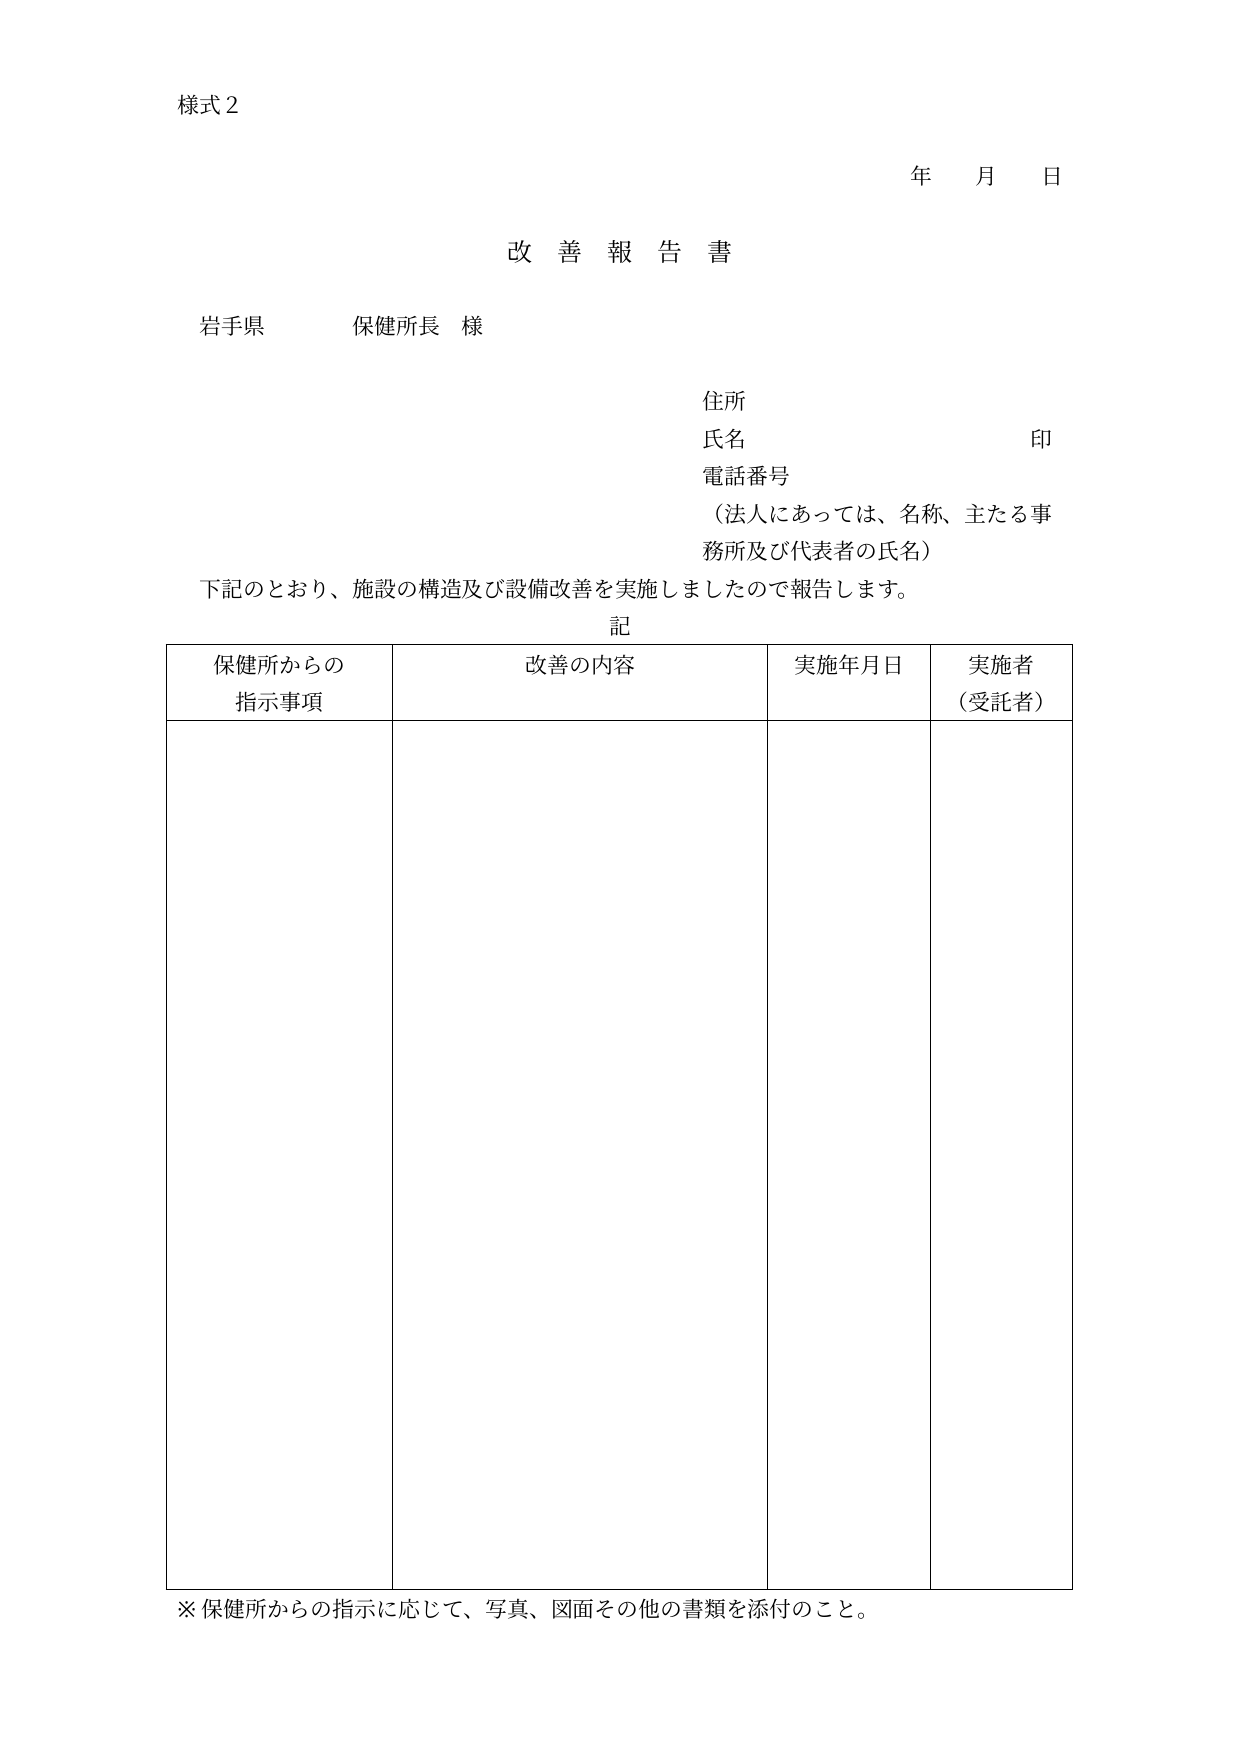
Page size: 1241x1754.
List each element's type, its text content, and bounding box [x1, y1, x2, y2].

table_cell [393, 721, 767, 1589]
text 電話番号 [177, 456, 1063, 494]
text 年 月 日 [177, 156, 1063, 194]
text 下記のとおり、施設の構造及び設備改善を実施しましたので報告します。 [177, 569, 1063, 606]
table_header 保健所からの 指示事項 [167, 645, 392, 720]
text 岩手県 保健所長 様 [177, 306, 1063, 344]
table_header 実施者 （受託者） [931, 645, 1072, 720]
table_header 改善の内容 [393, 645, 767, 720]
text ※ 保健所からの指示に応じて、写真、図面その他の書類を添付のこと。 [177, 1590, 1063, 1627]
table_header 実施年月日 [768, 645, 930, 720]
table_cell [167, 721, 392, 1589]
text 務所及び代表者の氏名） [177, 531, 1063, 569]
text 氏名 印 [177, 419, 1063, 456]
text 改 善 報 告 書 [177, 231, 1063, 269]
text 記 [177, 606, 1063, 644]
table_cell [931, 721, 1072, 1589]
text （法人にあっては、名称、主たる事 [177, 494, 1063, 531]
table_cell [768, 721, 930, 1589]
text 住所 [177, 381, 1063, 419]
